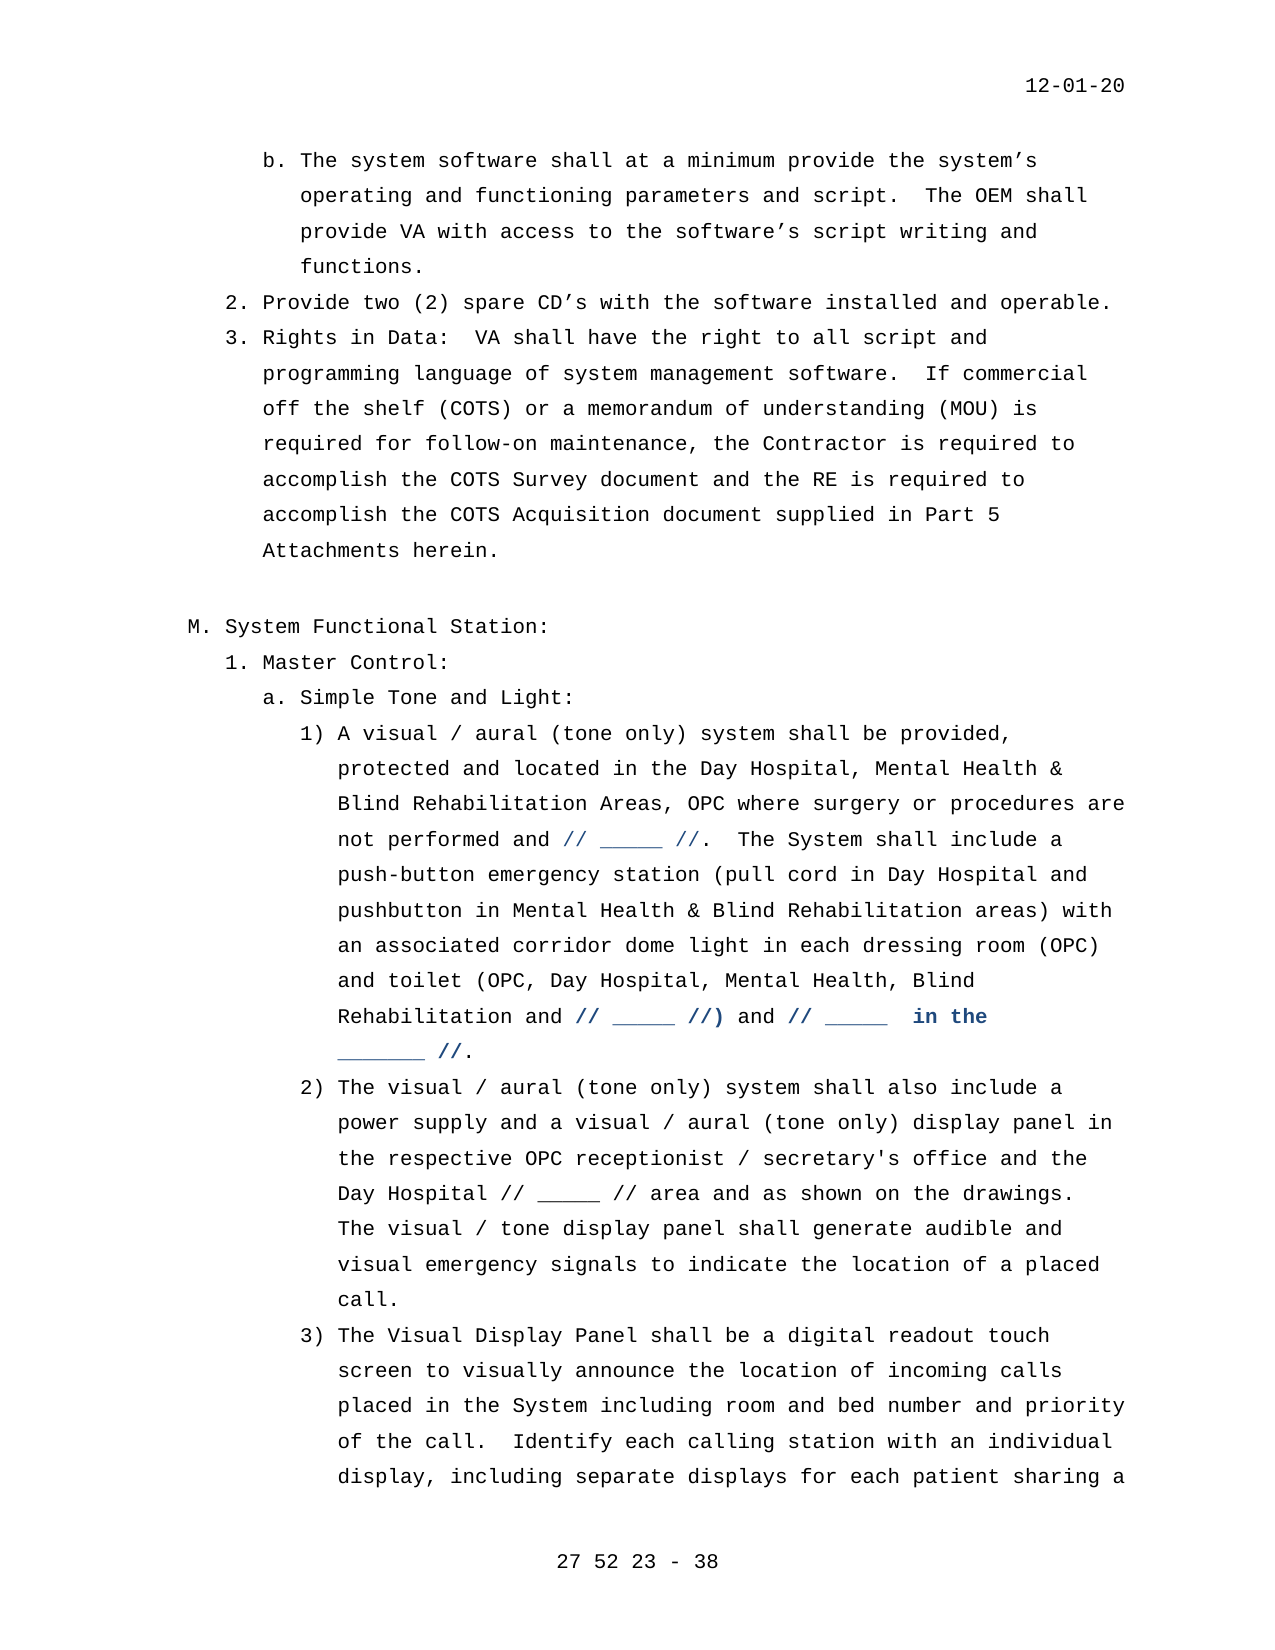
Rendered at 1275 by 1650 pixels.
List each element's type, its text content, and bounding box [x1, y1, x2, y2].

text 2. Provide two (2) spare CD’s with the software installed and operable. [225, 292, 1125, 315]
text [300, 1324, 1125, 1490]
text 1. Master Control: [225, 652, 1125, 675]
text b. The system software shall at a minimum provide the system’s operating and functioning parameters and script. The OEM shall provide VA with access to the software’s script writing and functions. [262, 150, 1125, 280]
text 1) A visual / aural (tone only) system shall be provided, protected and located in the Day Hospital, Mental Health & Blind Rehabilitation Areas, OPC where surgery or procedures are not performed and // _____ //. The System shall include a push-button emergency station (pull cord in Day Hospital and pushbutton in Mental Health & Blind Rehabilitation areas) with an associated corridor dome light in each dressing room (OPC) and toilet (OPC, Day Hospital, Mental Health, Blind Rehabilitation and // _____ //) and // _____ in the _______ //. [300, 722, 1125, 1065]
text M. System Functional Station: [187, 616, 1125, 640]
text 3. Rights in Data: VA shall have the right to all script and programming language of system management software. If commercial off the shelf (COTS) or a memorandum of understanding (MOU) is required for follow-on maintenance, the Contractor is required to accomplish the COTS Survey document and the RE is required to accomplish the COTS Acquisition document supplied in Part 5 Attachments herein. [225, 327, 1125, 563]
text a. Simple Tone and Light: [262, 687, 1125, 711]
text 2) The visual / aural (tone only) system shall also include a power supply and a visual / aural (tone only) display panel in the respective OPC receptionist / secretary's office and the // _____ // area and as shown on the drawings. The visual / tone display panel shall generate audible and visual emergency signals to indicate the location of a placed call. [300, 1077, 1125, 1313]
